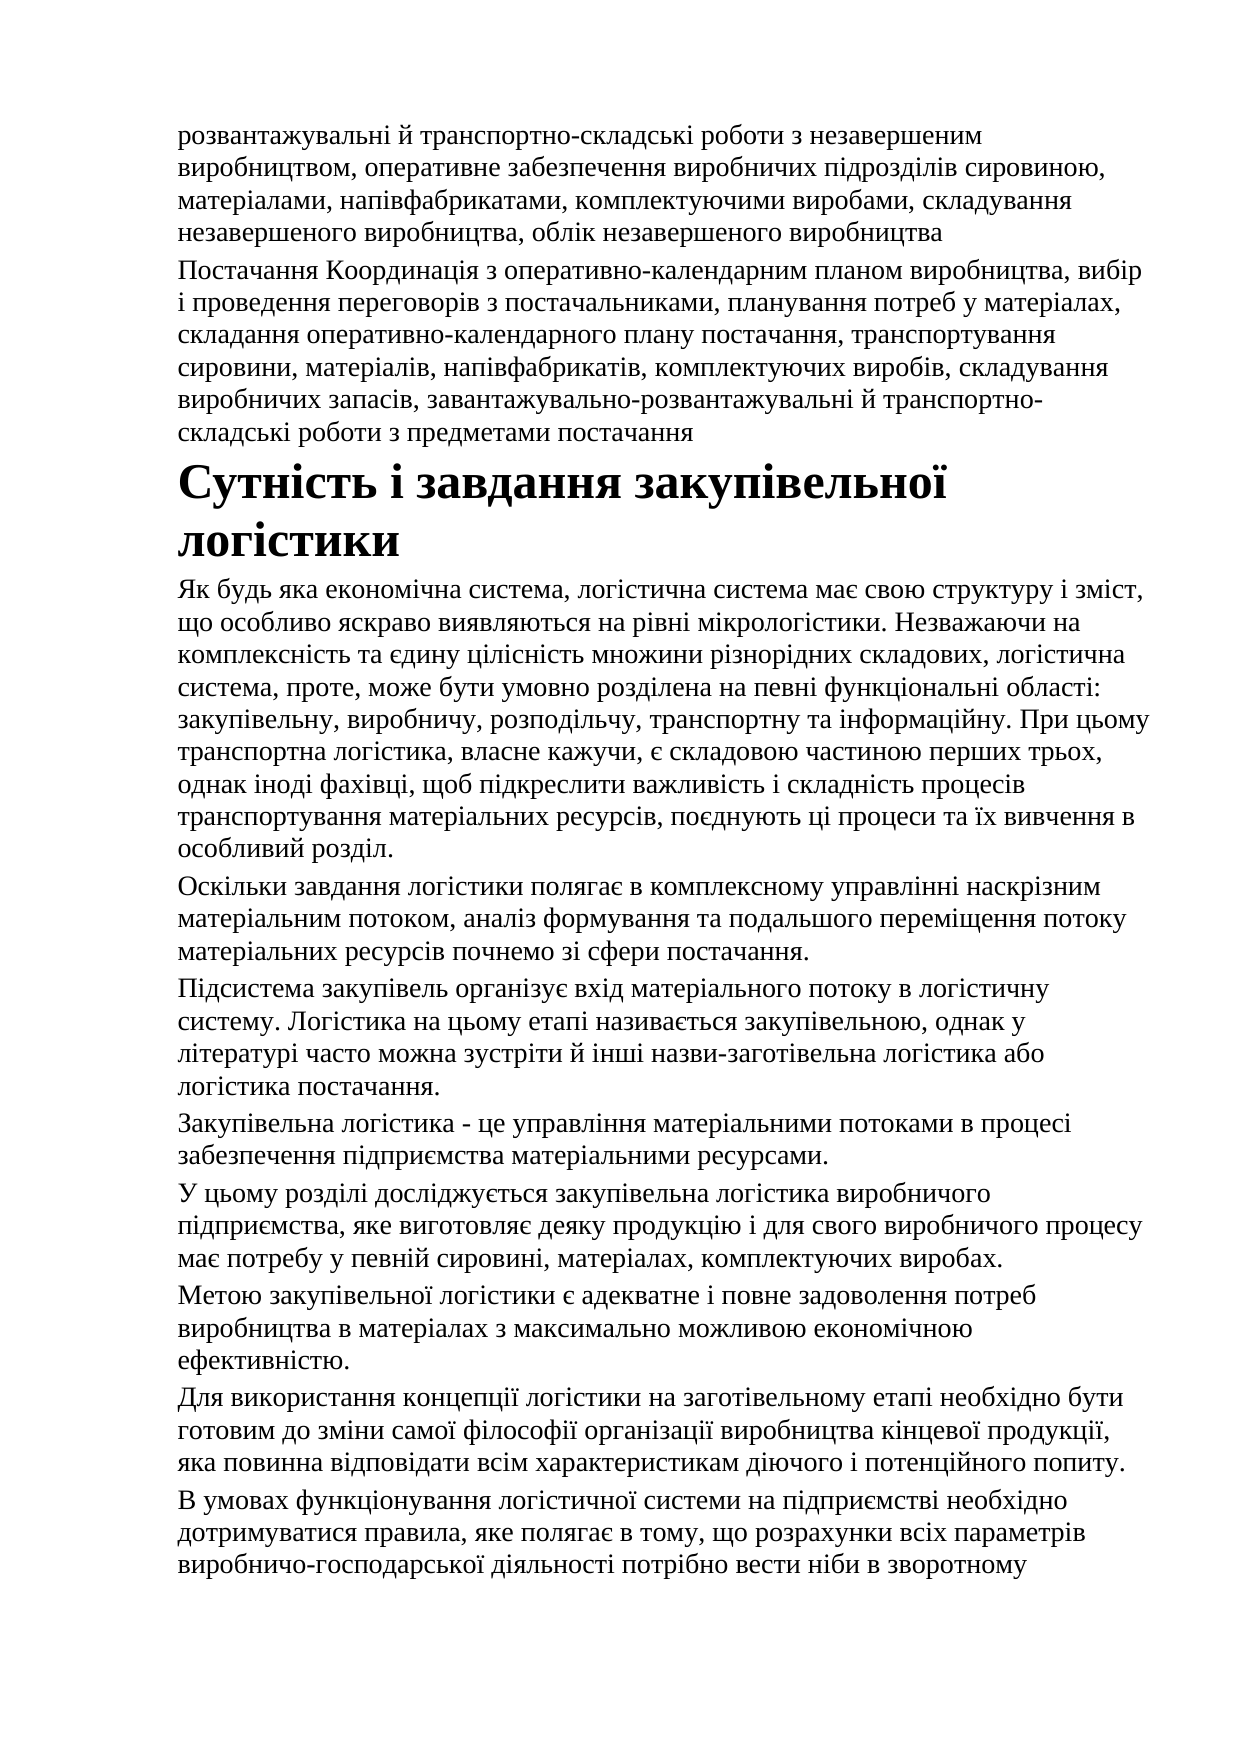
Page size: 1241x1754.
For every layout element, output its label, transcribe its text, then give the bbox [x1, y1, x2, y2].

text Підсистема закупівель організує вхід матеріального потоку в логістичну систему. Логістика на цьому етапі називається закупівельною, однак у літературі часто можна зустріти й інші назви-заготівельна логістика або логістика постачання. [177, 971, 1152, 1101]
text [177, 1483, 1152, 1580]
text У цьому розділі досліджується закупівельна логістика виробничого підприємства, яке виготовляє деяку продукцію і для свого виробничого процесу має потребу у певній сировині, матеріалах, комплектуючих виробах. [177, 1176, 1152, 1273]
text Закупівельна логістика - це управління матеріальними потоками в процесі забезпечення підприємства матеріальними ресурсами. [177, 1106, 1152, 1171]
text Метою закупівельної логістики є адекватне і повне задоволення потреб виробництва в матеріалах з максимально можливою економічною ефективністю. [177, 1278, 1152, 1375]
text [177, 118, 1152, 248]
text Оскільки завдання логістики полягає в комплексному управлінні наскрізним матеріальним потоком, аналіз формування та подальшого переміщення потоку матеріальних ресурсів почнемо зі сфери постачання. [177, 869, 1152, 966]
text Постачання Координація з оперативно-календарним планом виробництва, вибір і проведення переговорів з постачальниками, планування потреб у матеріалах, складання оперативно-календарного плану постачання, транспортування сировини, матеріалів, напівфабрикатів, комплектуючих виробів, складування виробничих запасів, завантажувально-розвантажувальні й транспортно-складські роботи з предметами постачання [177, 253, 1152, 447]
subtitle Сутність і завдання закупівельної логістики [177, 452, 1152, 567]
text Як будь яка економічна система, логістична система має свою структуру і зміст, що особливо яскраво виявляються на рівні мікрологістики. Незважаючи на комплексність та єдину цілісність множини різнорідних складових, логістична система, проте, може бути умовно розділена на певні функціональні області: закупівельну, виробничу, розподільчу, транспортну та інформаційну. При цьому транспортна логістика, власне кажучи, є складовою частиною перших трьох, однак іноді фахівці, щоб підкреслити важливість і складність процесів транспортування матеріальних ресурсів, поєднують ці процеси та їх вивчення в особливий розділ. [177, 572, 1152, 864]
text Для використання концепції логістики на заготівельному етапі необхідно бути готовим до зміни самої філософії організації виробництва кінцевої продукції, яка повинна відповідати всім характеристикам діючого і потенційного попиту. [177, 1381, 1152, 1478]
